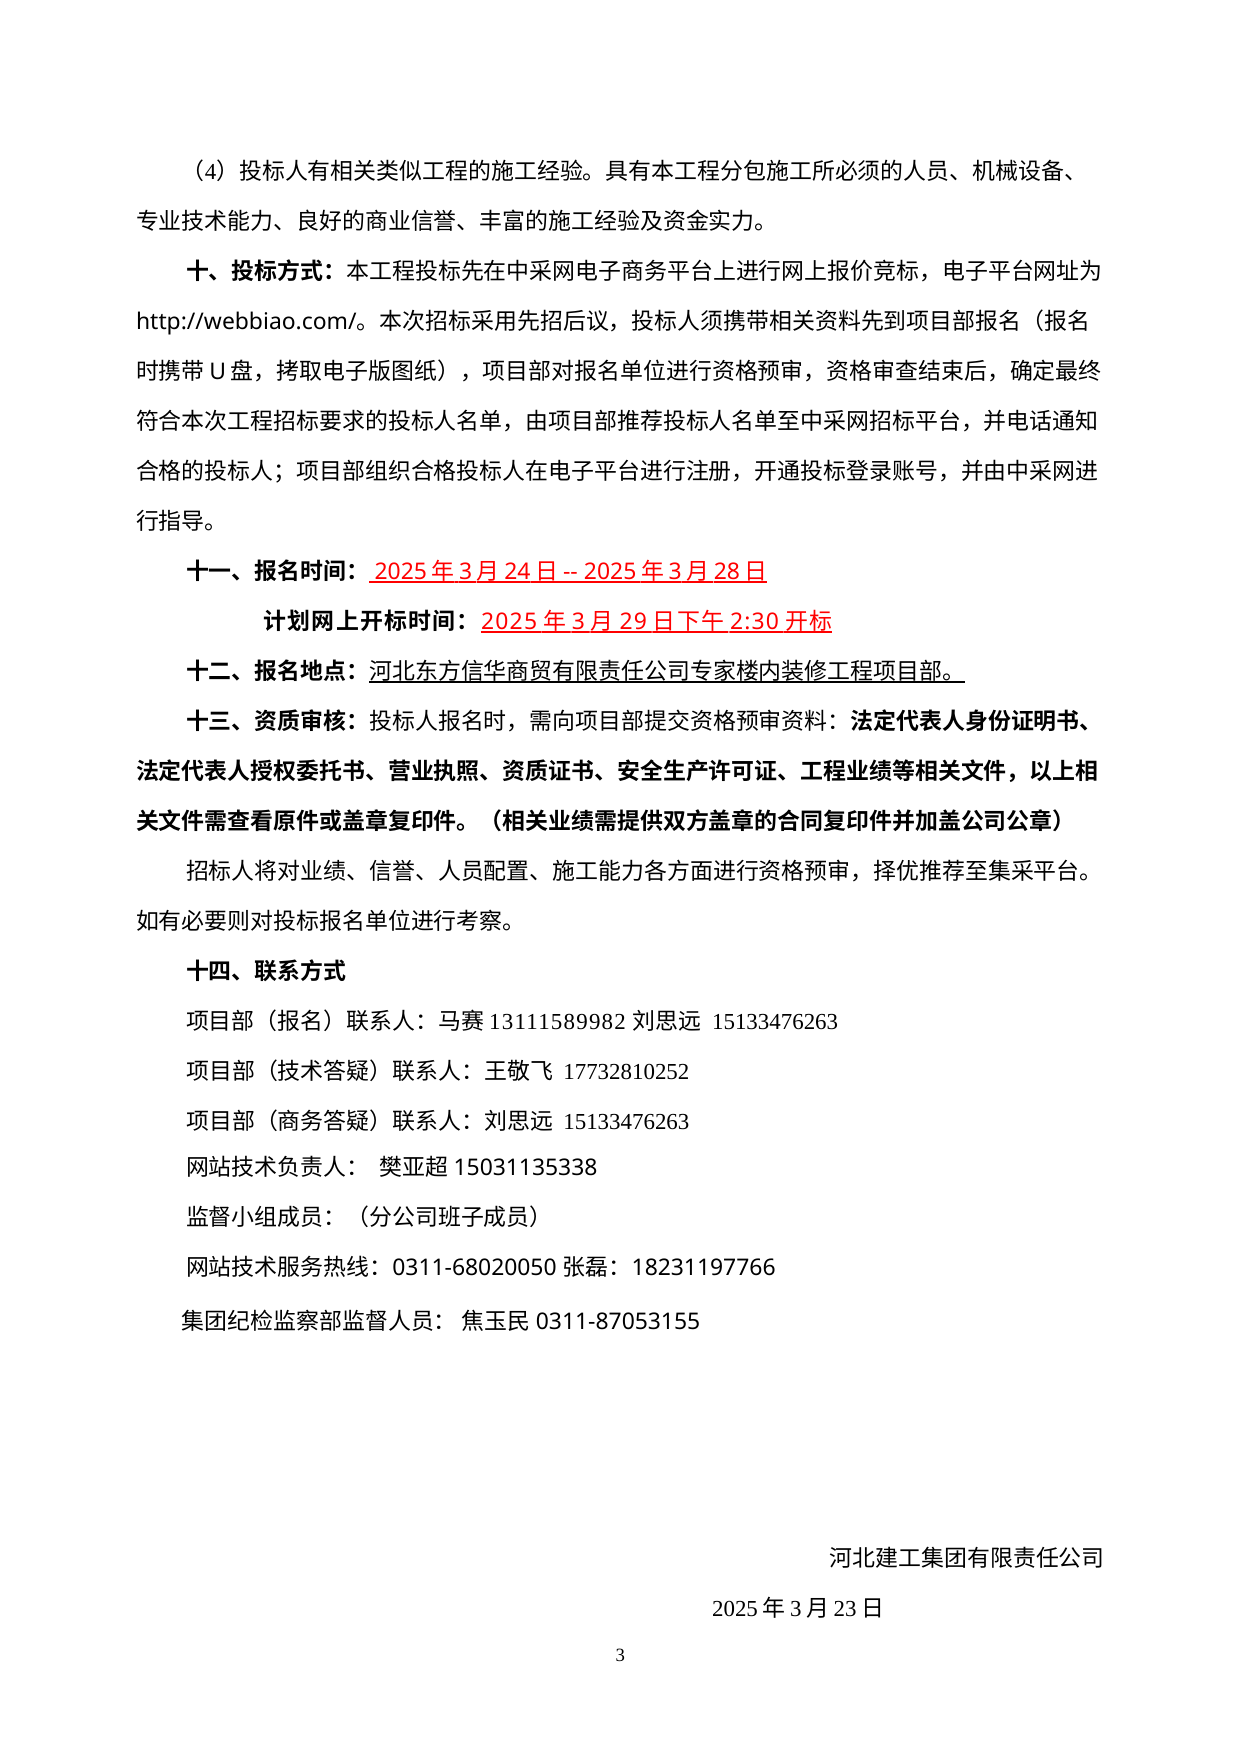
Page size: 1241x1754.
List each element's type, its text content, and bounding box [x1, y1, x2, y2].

text 招标人将对业绩、信誉、人员配置、施工能力各方面进行资格预审，择优推荐至集采平台。如有必要则对投标报名单位进行考察。 [136, 836, 1104, 936]
text 集团纪检监察部监督人员： 焦玉民 0311-87053155 [136, 1286, 1104, 1336]
text 2025年3月23日 [136, 1573, 1104, 1623]
text 十、投标方式：本工程投标先在中采网电子商务平台上进行网上报价竞标，电子平台网址为http://webbiao.com/。本次招标采用先招后议，投标人须携带相关资料先到项目部报名（报名时携带U盘，拷取电子版图纸），项目部对报名单位进行资格预审，资格审查结束后，确定最终符合本次工程招标要求的投标人名单，由项目部推荐投标人名单至中采网招标平台，并电话通知合格的投标人；项目部组织合格投标人在电子平台进行注册，开通投标登录账号，并由中采网进行指导。 [136, 236, 1104, 536]
text 十一、报名时间： 2025年3月24日 -- 2025年3月28日 [136, 536, 1104, 586]
list 资质审核：投标人报名时，需向项目部提交资格预审资料：法定代表人身份证明书、法定代表人授权委托书、营业执照、资质证书、安全生产许可证、工程业绩等相关文件，以上相关文件需查看原件或盖章复印件。（相关业绩需提供双方盖章的合同复印件并加盖公司公章） [136, 686, 1104, 836]
text 项目部（商务答疑）联系人：刘思远 15133476263 [136, 1086, 1104, 1136]
text 监督小组成员：（分公司班子成员） [136, 1186, 1104, 1236]
text 十四、联系方式 [136, 936, 1104, 986]
text 计划网上开标时间：2025年3月29日下午2:30开标 [136, 586, 1104, 636]
text （4）投标人有相关类似工程的施工经验。具有本工程分包施工所必须的人员、机械设备、专业技术能力、良好的商业信誉、丰富的施工经验及资金实力。 [136, 136, 1104, 236]
text 河北建工集团有限责任公司 [136, 1523, 1104, 1573]
text 网站技术服务热线：0311-68020050 张磊：18231197766 [136, 1236, 1104, 1286]
list 报名地点：河北东方信华商贸有限责任公司专家楼内装修工程项目部。 [136, 636, 1104, 686]
text 项目部（技术答疑）联系人：王敬飞 17732810252 [136, 1036, 1104, 1086]
text 网站技术负责人： 樊亚超 15031135338 [136, 1136, 1104, 1186]
text 项目部（报名）联系人：马赛 13111589982 刘思远 15133476263 [136, 986, 1104, 1036]
